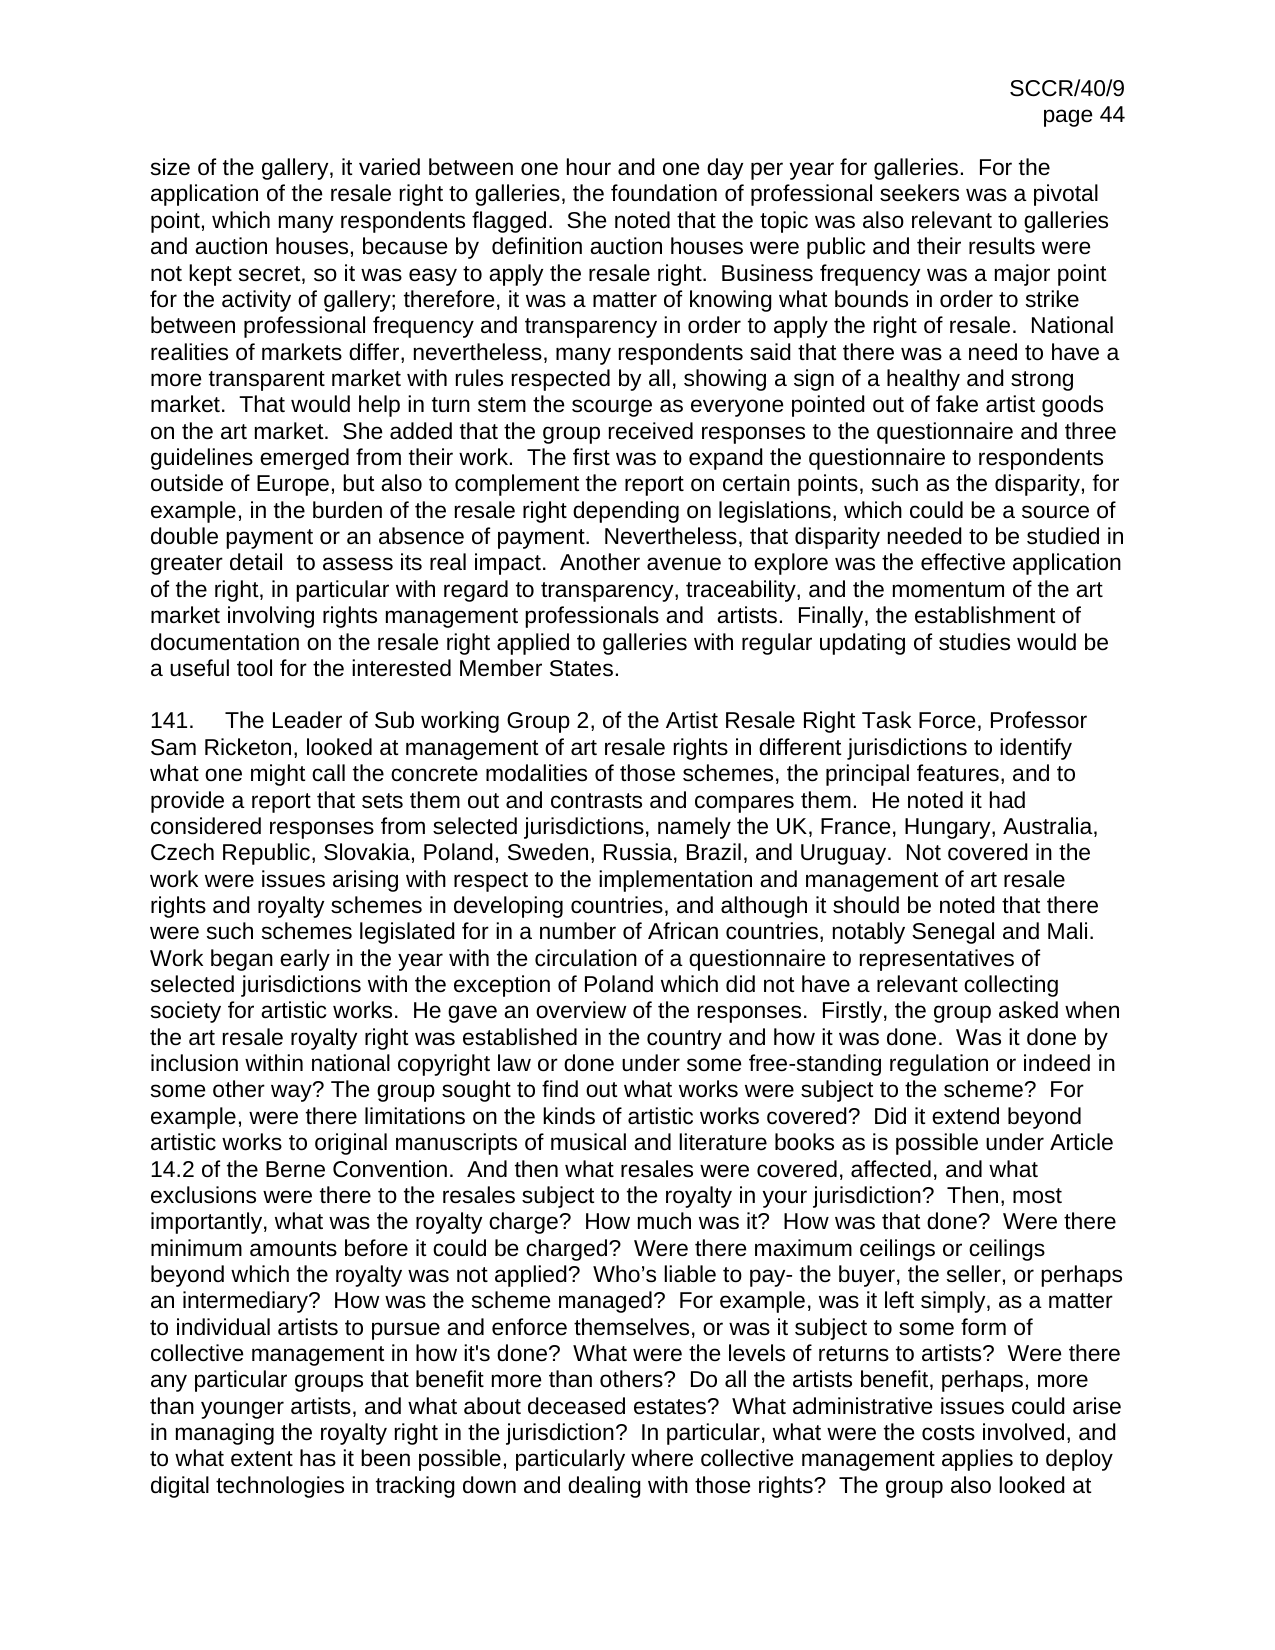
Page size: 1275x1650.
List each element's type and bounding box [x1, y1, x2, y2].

list [150, 707, 1125, 1498]
list [150, 154, 1125, 681]
